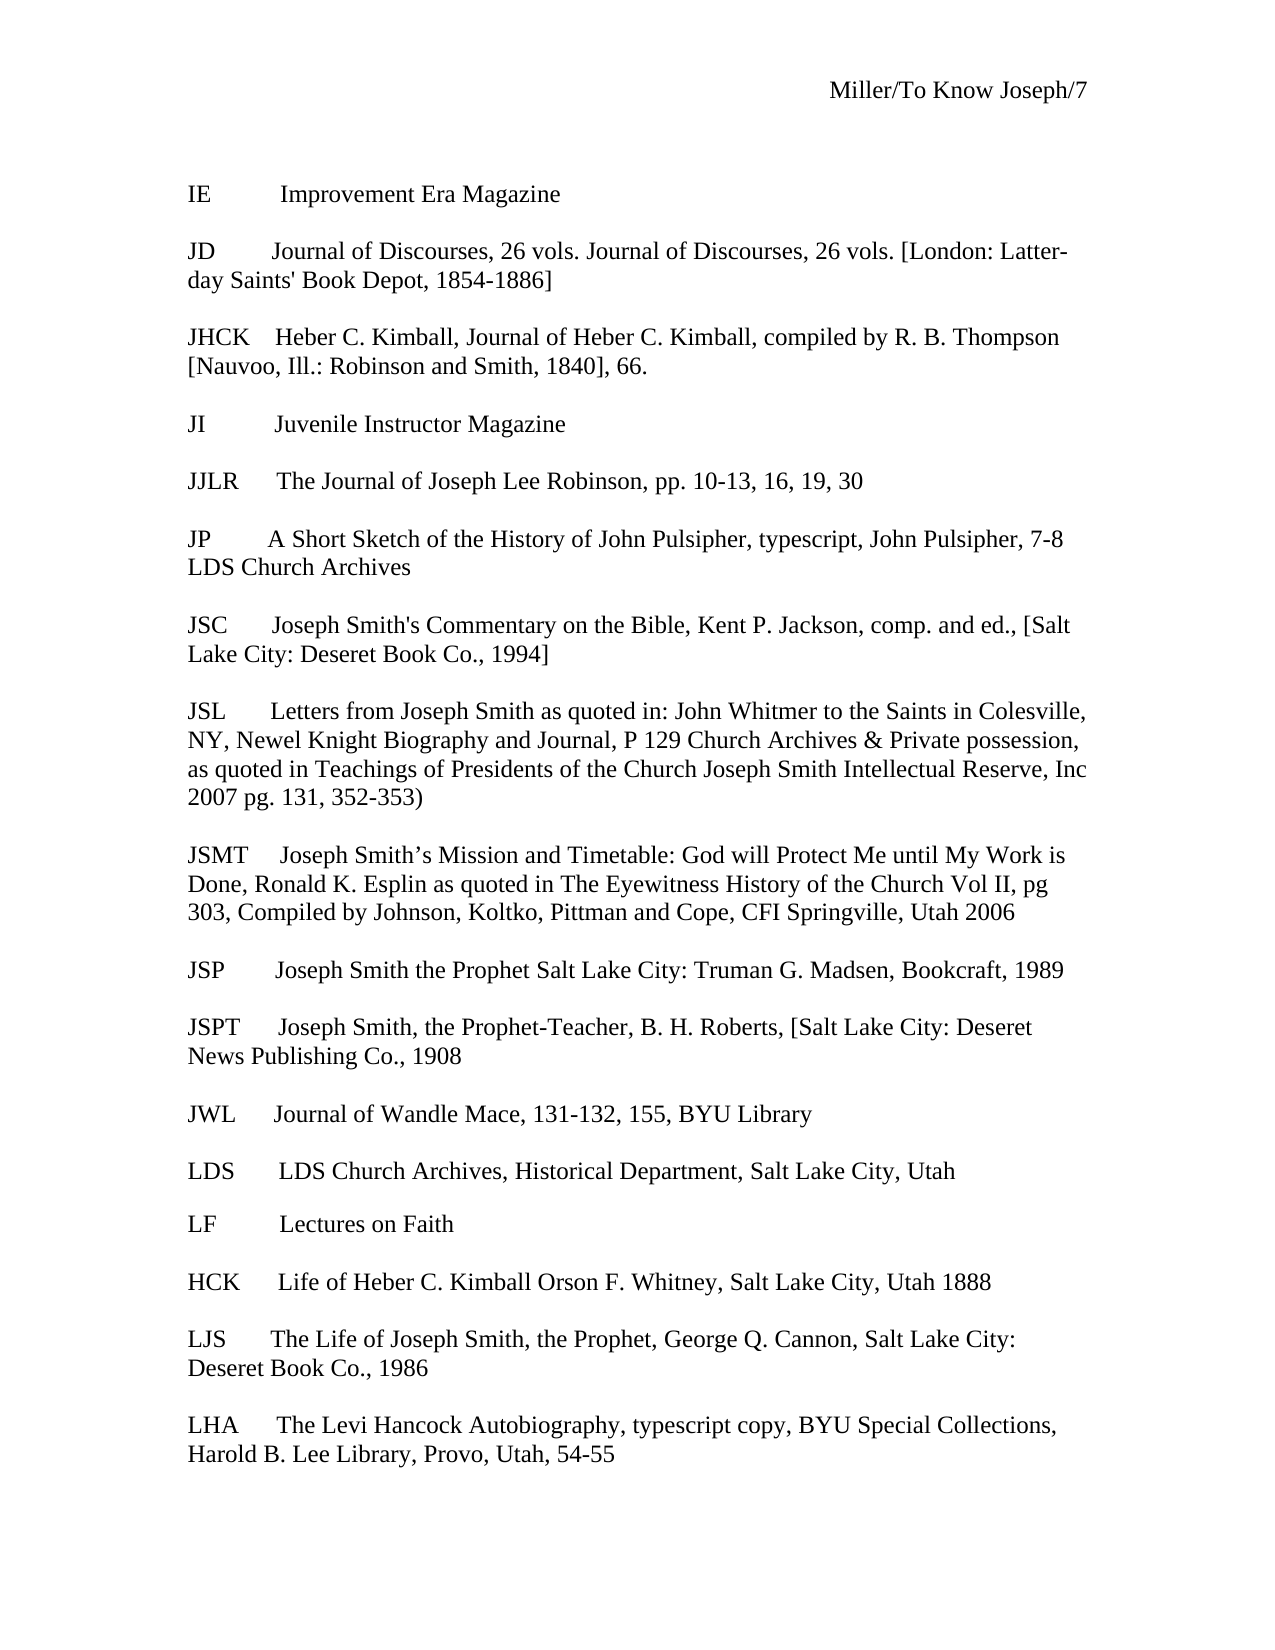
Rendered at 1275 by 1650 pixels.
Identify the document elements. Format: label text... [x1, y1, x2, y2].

text HCK Life of Heber C. Kimball Orson F. Whitney, Salt Lake City, Utah 1888 [187, 1267, 1087, 1295]
text JJLR The Journal of Joseph Lee Robinson, pp. 10-13, 16, 19, 30 [187, 466, 1087, 495]
text LDS LDS Church Archives, Historical Department, Salt Lake City, Utah [187, 1156, 1087, 1185]
text IE Improvement Era Magazine [187, 179, 1087, 207]
text JHCK Heber C. Kimball, Journal of Heber C. Kimball, compiled by R. B. Thompson [Nauvoo, Ill.: Robinson and Smith, 1840], 66. [187, 322, 1087, 380]
text LHA The Levi Hancock Autobiography, typescript copy, BYU Special Collections, Harold B. Lee Library, Provo, Utah, 54-55 [187, 1410, 1087, 1468]
text JP A Short Sketch of the History of John Pulsipher, typescript, John Pulsipher, 7-8 LDS Church Archives [187, 524, 1087, 581]
text JWL Journal of Wandle Mace, 131-132, 155, BYU Library [187, 1099, 1087, 1127]
text JSC Joseph Smith's Commentary on the Bible, Kent P. Jackson, comp. and ed., [Salt Lake City: Deseret Book Co., 1994] [187, 610, 1087, 667]
text JSL Letters from Joseph Smith as quoted in: John Whitmer to the Saints in Colesville, NY, Newel Knight Biography and Journal, P 129 Church Archives & Private possession, as quoted in Teachings of Presidents of the Church Joseph Smith Intellectual Reserve, Inc 2007 pg. 131, 352-353) [187, 696, 1087, 811]
text JSMT Joseph Smith’s Mission and Timetable: God will Protect Me until My Work is Done, Ronald K. Esplin as quoted in The Eyewitness History of the Church Vol II, pg 303, Compiled by Johnson, Koltko, Pittman and Cope, Springville, Utah 2006 [187, 840, 1087, 926]
text JSP Joseph Smith the Prophet Salt Lake City: Truman G. Madsen, Bookcraft, 1989 [187, 955, 1087, 984]
text JD Journal of Discourses, 26 vols. Journal of Discourses, 26 vols. [London: Latter-day Saints' Book Depot, 1854-1886] [187, 236, 1087, 294]
text LJS The Life of Joseph Smith, the Prophet, George Q. Cannon, Salt Lake City: Deseret Book Co., 1986 [187, 1324, 1087, 1382]
text LF Lectures on Faith [187, 1209, 1087, 1238]
text JSPT Joseph Smith, the Prophet-Teacher, B. H. Roberts, [Salt Lake City: Deseret News Publishing Co., 1908 [187, 1012, 1087, 1070]
text JI Juvenile Instructor Magazine [187, 409, 1087, 437]
